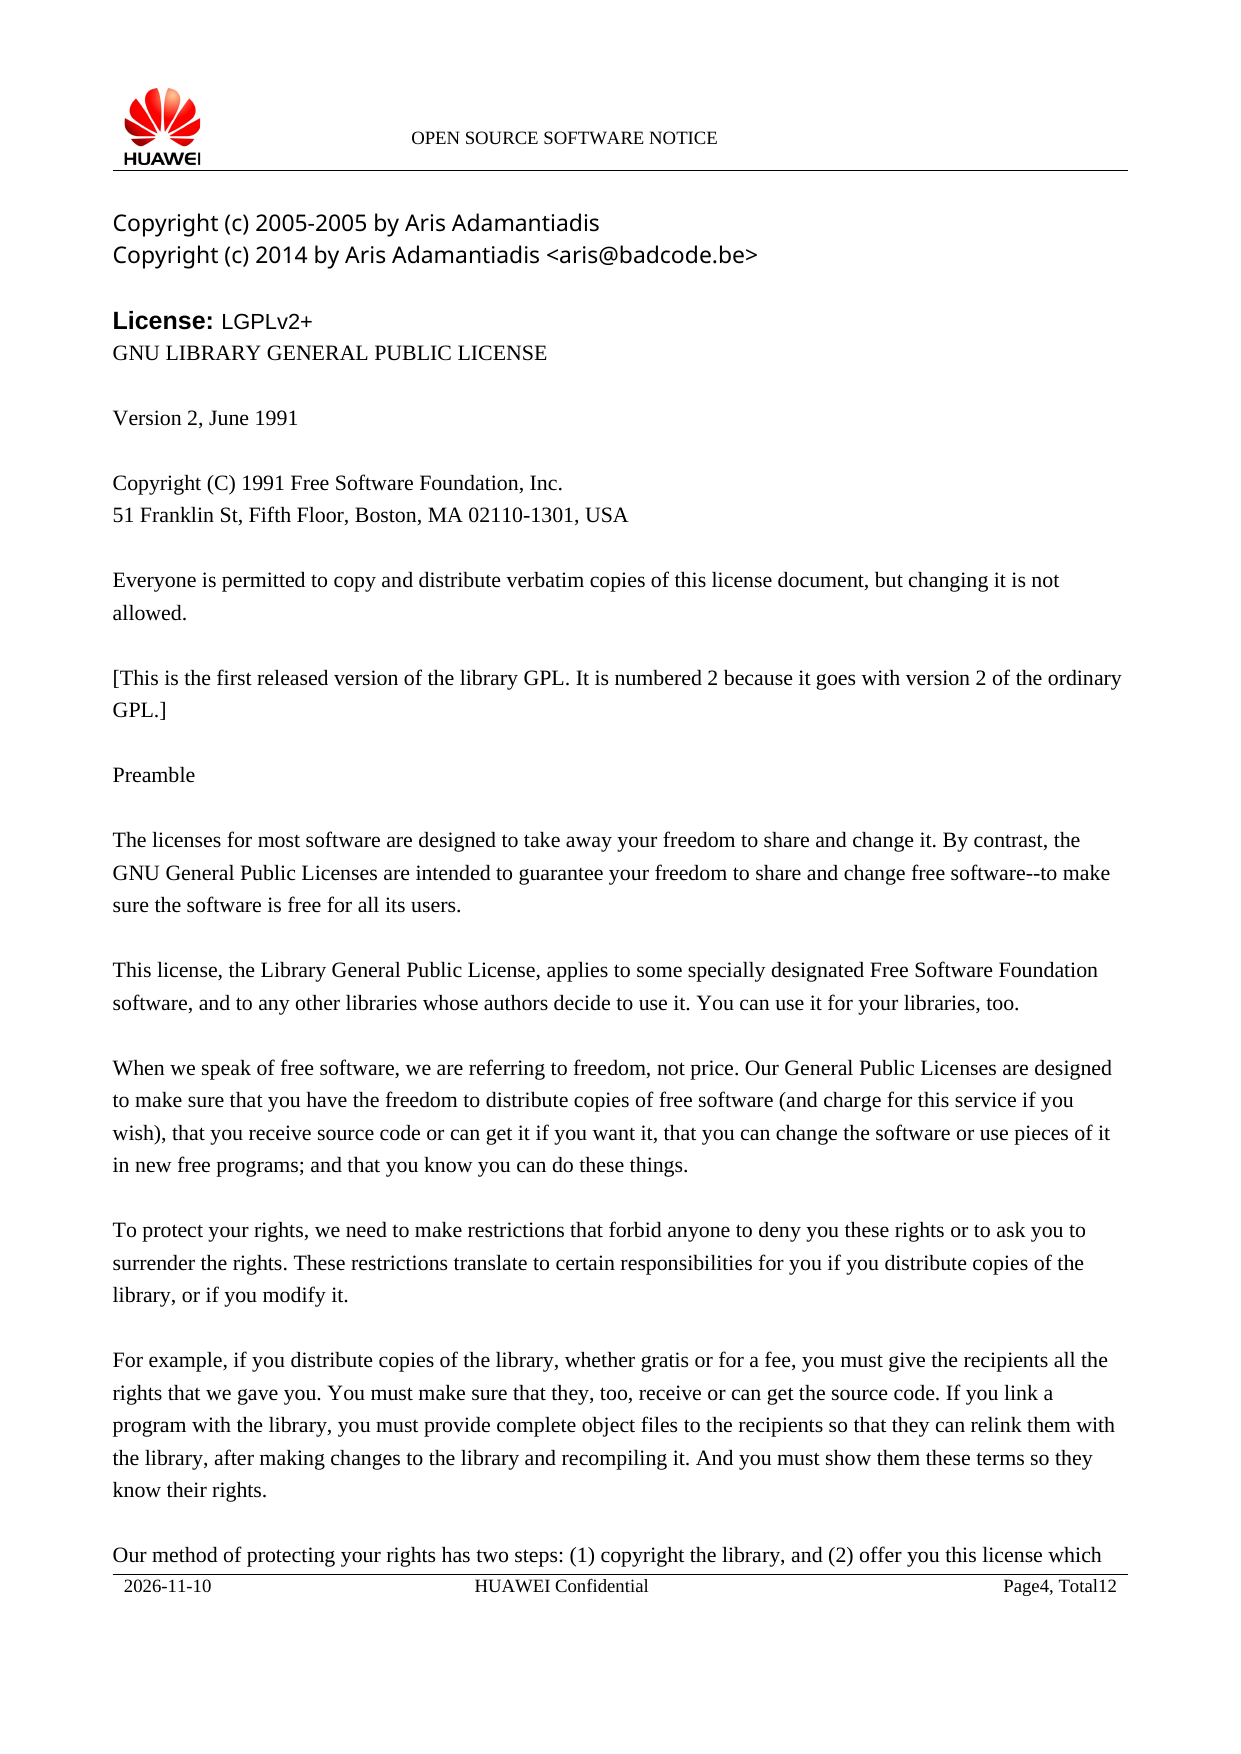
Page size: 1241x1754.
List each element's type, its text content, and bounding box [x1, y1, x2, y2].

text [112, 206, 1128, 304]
picture [124, 88, 201, 165]
text License: LGPLv2+ [112, 304, 1128, 336]
